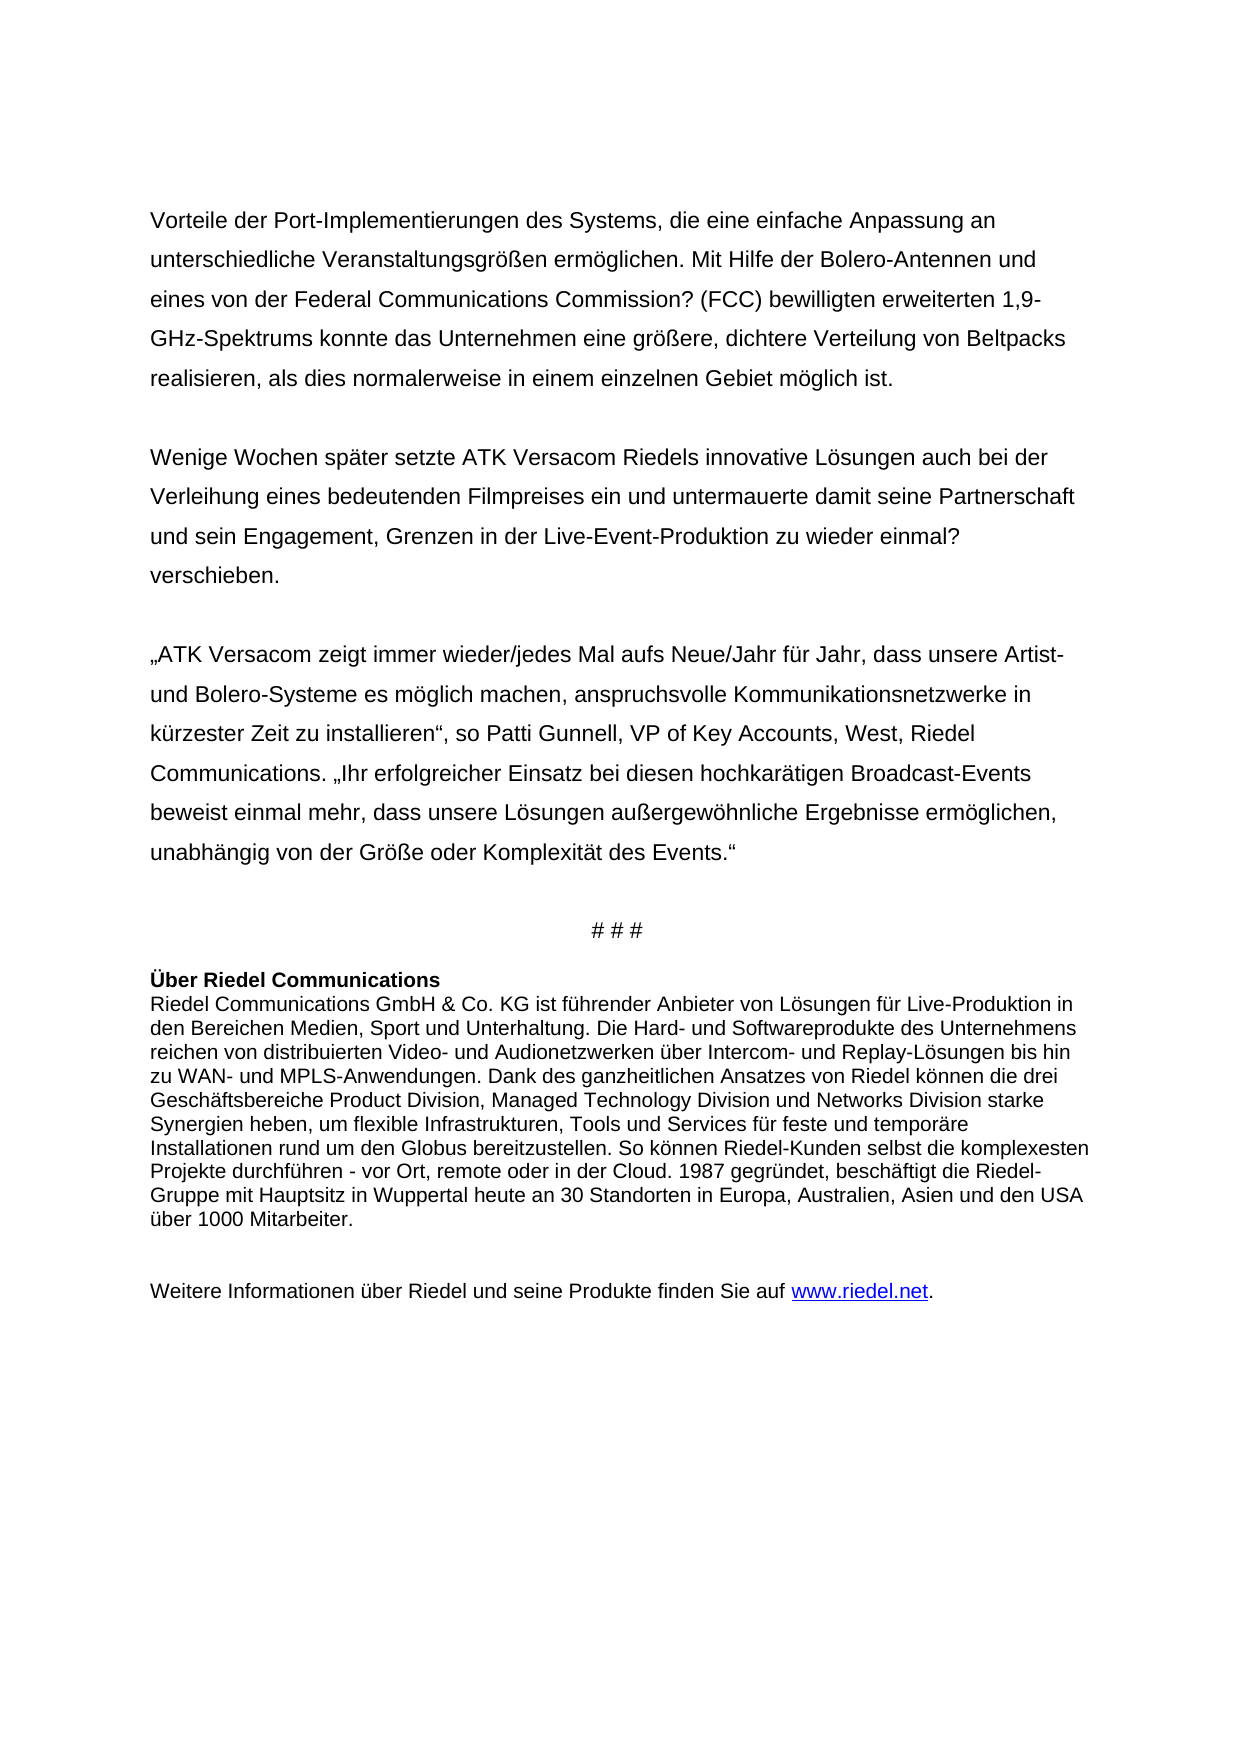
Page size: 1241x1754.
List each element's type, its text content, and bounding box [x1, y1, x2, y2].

text „ATK Versacom zeigt immer wieder/jedes Mal aufs Neue/Jahr für Jahr, dass unsere Artist- und Bolero-Systeme es möglich machen, anspruchsvolle Kommunikationsnetzwerke in kürzester Zeit zu installieren“, so Patti Gunnell, VP of Key Accounts, West, Riedel Communications. „Ihr erfolgreicher Einsatz bei diesen hochkarätigen Broadcast-Events beweist einmal mehr, dass unsere Lösungen außergewöhnliche Ergebnisse ermöglichen, unabhängig von der Größe oder Komplexität des Events.“ [150, 641, 1090, 865]
text Wenige Wochen später setzte ATK Versacom Riedels innovative Lösungen auch bei der Verleihung eines bedeutenden Filmpreises ein und untermauerte damit seine Partnerschaft und sein Engagement, Grenzen in der Live-Event-Produktion zu wieder einmal? verschieben. [150, 444, 1090, 588]
text Riedel Communications GmbH & Co. KG ist führender Anbieter von Lösungen für Live-Produktion in den Bereichen Medien, Sport und Unterhaltung. Die Hard- und Softwareprodukte des Unternehmens reichen von distribuierten Video- und Audionetzwerken über Intercom- und Replay-Lösungen bis hin zu WAN- und MPLS-Anwendungen. Dank des ganzheitlichen Ansatzes von Riedel können die drei Geschäftsbereiche Product Division, Managed Technology Division und Networks Division starke Synergien heben, um flexible Infrastrukturen, Tools und Services für feste und temporäre Installationen rund um den Globus bereitzustellen. So können Riedel-Kunden selbst die komplexesten Projekte durchführen - vor Ort, remote oder in der Cloud. 1987 gegründet, beschäftigt die Riedel-Gruppe mit Hauptsitz in Wuppertal heute an 30 Standorten in Europa, Australien, Asien und den USA über 1000 Mitarbeiter. [150, 992, 1090, 1231]
text # # # [150, 917, 1090, 944]
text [150, 207, 1090, 391]
text Über Riedel Communications [150, 968, 1090, 992]
text Weitere Informationen über Riedel und seine Produkte finden Sie auf www.riedel.net. [150, 1255, 1090, 1303]
